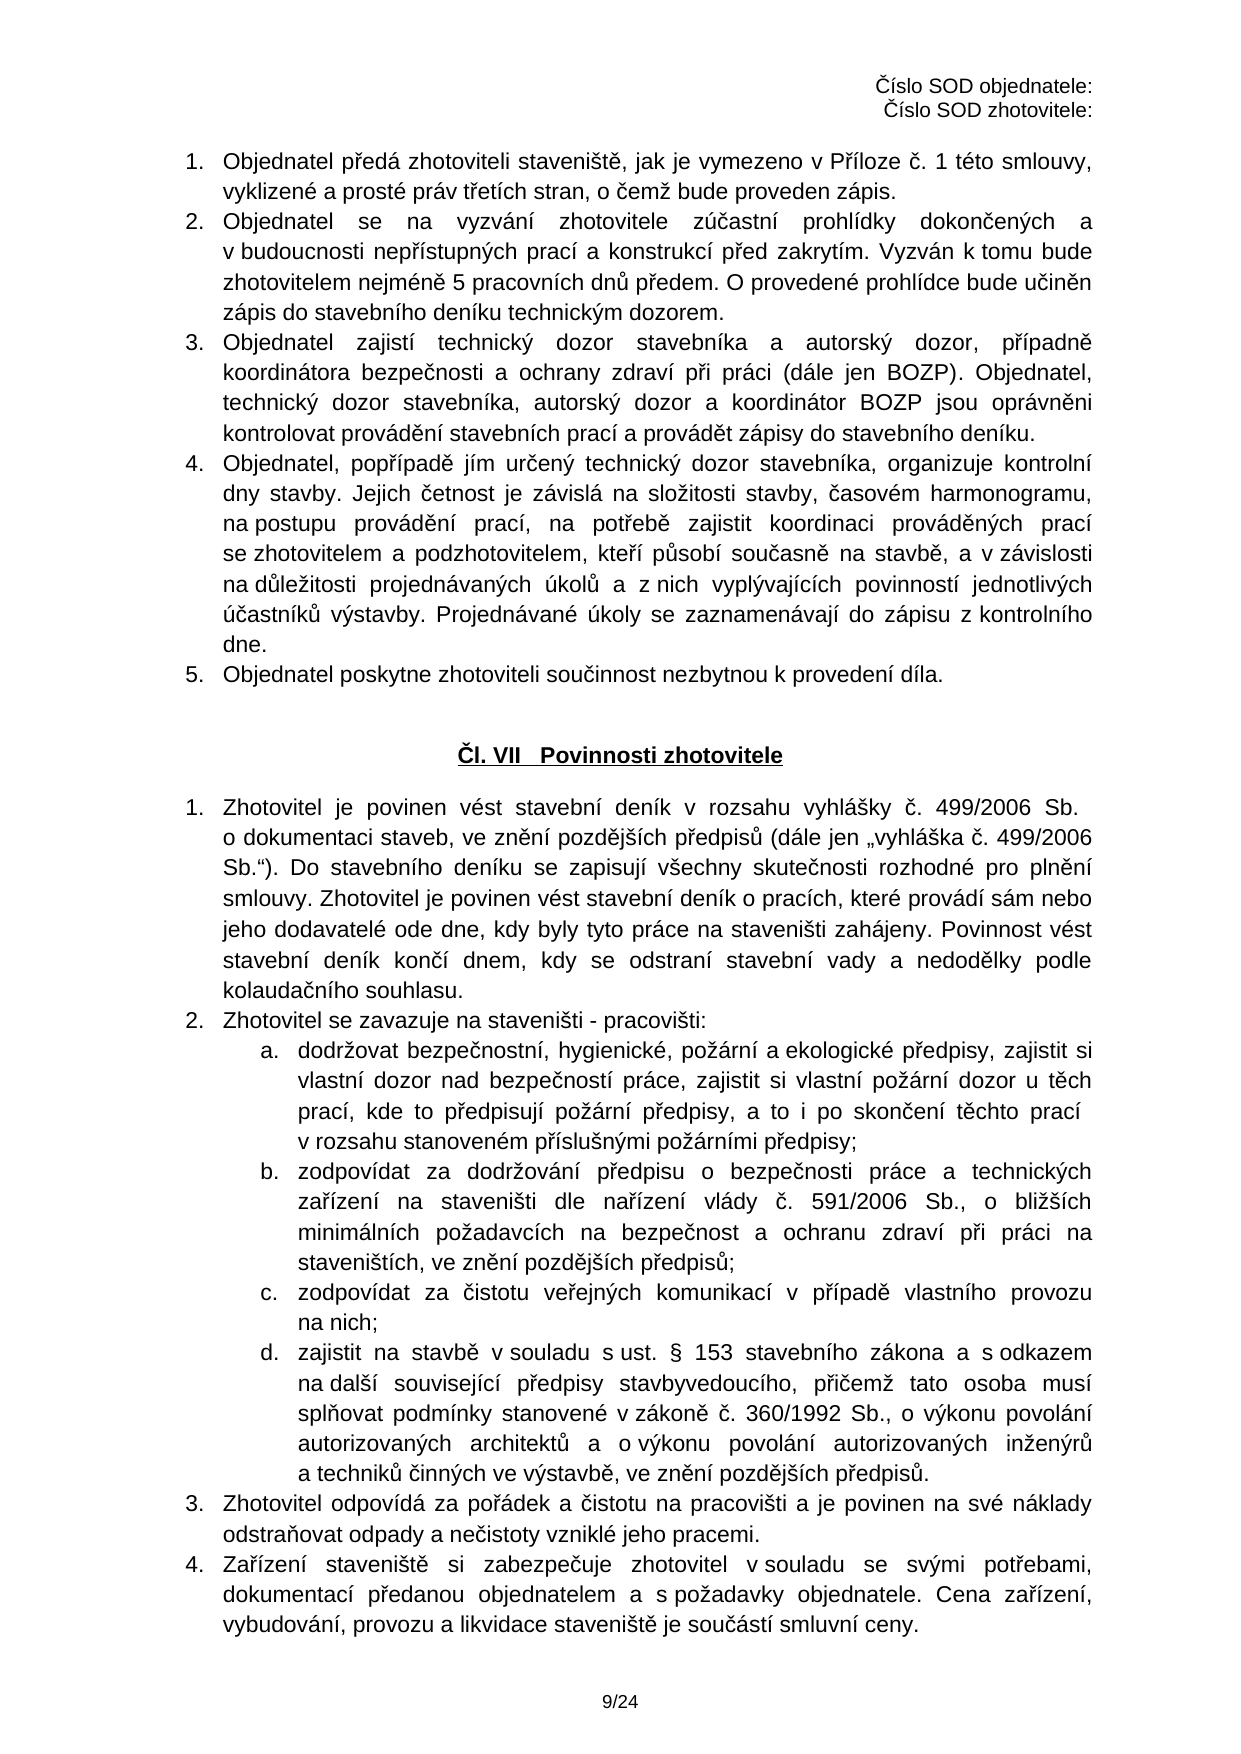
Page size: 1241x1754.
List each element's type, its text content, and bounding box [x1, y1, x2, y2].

list Objednatel předá zhotoviteli staveniště, jak je vymezeno v Příloze č. 1 této smlouvy, vyklizené a prosté práv třetích stran, o čemž bude proveden zápis. [185, 148, 1092, 204]
list Objednatel zajistí technický dozor stavebníka a autorský dozor, případně koordinátora bezpečnosti a ochrany zdraví při práci (dále jen BOZP). Objednatel, technický dozor stavebníka, autorský dozor a koordinátor BOZP jsou oprávněni kontrolovat provádění stavebních prací a provádět zápisy do stavebního deníku. [185, 329, 1092, 446]
list Zhotovitel se zavazuje na staveništi - pracovišti: [185, 1007, 1092, 1033]
list zodpovídat za čistotu veřejných komunikací v případě vlastního provozu na nich; [260, 1279, 1092, 1335]
list dodržovat bezpečnostní, hygienické, požární a ekologické předpisy, zajistit si vlastní dozor nad bezpečností práce, zajistit si vlastní požární dozor u těch prací, kde to předpisují požární předpisy, a to i po skončení těchto prací v rozsahu stanoveném příslušnými požárními předpisy; [260, 1037, 1092, 1154]
list Objednatel poskytne zhotoviteli součinnost nezbytnou k provedení díla. [185, 661, 1092, 688]
list zajistit na stavbě v souladu s ust. § 153 stavebního zákona a s odkazem na další související předpisy stavbyvedoucího, přičemž tato osoba musí splňovat podmínky stanovené v zákoně č. 360/1992 Sb., o výkonu povolání autorizovaných architektů a o výkonu povolání autorizovaných inženýrů a techniků činných ve výstavbě, ve znění pozdějších předpisů. [260, 1339, 1092, 1486]
list Objednatel se na vyzvání zhotovitele zúčastní prohlídky dokončených a v budoucnosti nepřístupných prací a konstrukcí před zakrytím. Vyzván k tomu bude zhotovitelem nejméně 5 pracovních dnů předem. O provedené prohlídce bude učiněn zápis do stavebního deníku technickým dozorem. [185, 208, 1092, 325]
list zodpovídat za dodržování předpisu o bezpečnosti práce a technických zařízení na staveništi dle nařízení vlády č. 591/2006 Sb., o bližších minimálních požadavcích na bezpečnost a ochranu zdraví při práci na staveništích, ve znění pozdějších předpisů; [260, 1158, 1092, 1275]
text Čl. VII Povinnosti zhotovitele [148, 742, 1092, 769]
list Zhotovitel odpovídá za pořádek a čistotu na pracovišti a je povinen na své náklady odstraňovat odpady a nečistoty vzniklé jeho pracemi. [185, 1490, 1092, 1547]
list Objednatel, popřípadě jím určený technický dozor stavebníka, organizuje kontrolní dny stavby. Jejich četnost je závislá na složitosti stavby, časovém harmonogramu, na postupu provádění prací, na potřebě zajistit koordinaci prováděných prací se zhotovitelem a podzhotovitelem, kteří působí současně na stavbě, a v závislosti na důležitosti projednávaných úkolů a z nich vyplývajících povinností jednotlivých účastníků výstavby. Projednávané úkoly se zaznamenávají do zápisu z kontrolního dne. [185, 450, 1092, 657]
list Zhotovitel je povinen vést stavební deník v rozsahu vyhlášky č. 499/2006 Sb. o dokumentaci staveb, ve znění pozdějších předpisů (dále jen „vyhláška č. 499/2006 Sb.“). Do stavebního deníku se zapisují všechny skutečnosti rozhodné pro plnění smlouvy. Zhotovitel je povinen vést stavební deník o pracích, které provádí sám nebo jeho dodavatelé ode dne, kdy byly tyto práce na staveništi zahájeny. Povinnost vést stavební deník končí dnem, kdy se odstraní stavební vady a nedodělky podle kolaudačního souhlasu. [185, 793, 1092, 1003]
list Zařízení staveniště si zabezpečuje zhotovitel v souladu se svými potřebami, dokumentací předanou objednatelem a s požadavky objednatele. Cena zařízení, vybudování, provozu a likvidace staveniště je součástí smluvní ceny. [185, 1551, 1092, 1637]
